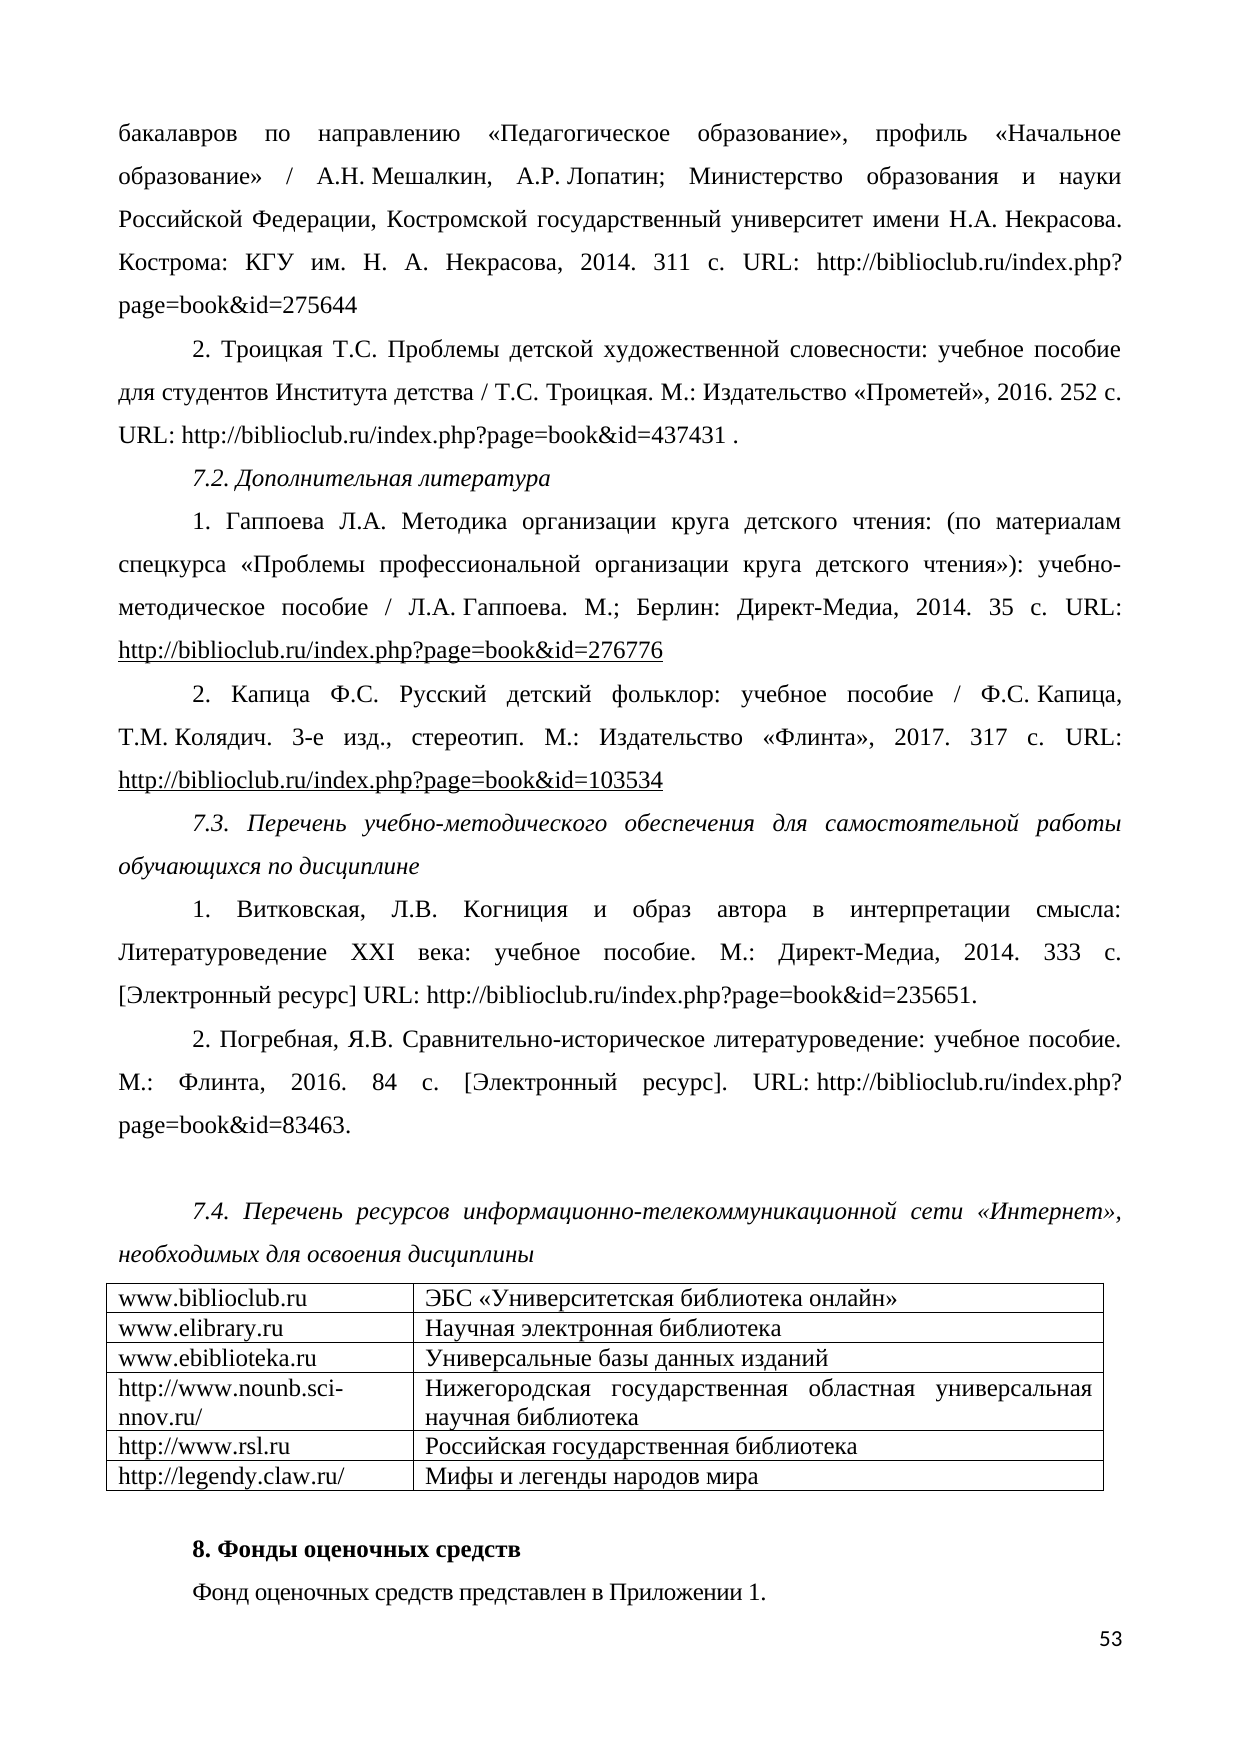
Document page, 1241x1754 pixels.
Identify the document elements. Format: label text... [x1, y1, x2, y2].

text 2. Капица Ф.С. Русский детский фольклор: учебное пособие / Ф.С. Капица, Т.М. Колядич. 3-е изд., стереотип. М.: Издательство «Флинта», 2017. 317 с. URL: http://biblioclub.ru/index.php?page=book&id=103534 [118, 679, 1122, 794]
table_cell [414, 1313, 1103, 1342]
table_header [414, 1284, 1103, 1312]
text Фонд оценочных средств представлен в Приложении 1. [118, 1577, 1122, 1606]
text 2. Троицкая Т.С. Проблемы детской художественной словесности: учебное пособие для студентов Института детства / Т.С. Троицкая. М.: Издательство «Прометей», 2016. 252 с. URL: http://biblioclub.ru/index.php?page=book&id=437431 . [118, 334, 1122, 449]
text 7.4. Перечень ресурсов информационно-телекоммуникационной сети «Интернет», необходимых для освоения дисциплины [118, 1196, 1122, 1268]
text 2. Погребная, Я.В. Сравнительно-историческое литературоведение: учебное пособие. М.: Флинта, 2016. 84 с. [Электронный ресурс]. URL: http://biblioclub.ru/index.php?page=book&id=83463. [118, 1024, 1122, 1139]
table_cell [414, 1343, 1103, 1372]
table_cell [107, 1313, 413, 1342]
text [118, 118, 1122, 319]
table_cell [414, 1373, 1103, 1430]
text 8. Фонды оценочных средств [118, 1534, 1122, 1563]
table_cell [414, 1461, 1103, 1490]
text 7.2. Дополнительная литература [118, 463, 1122, 492]
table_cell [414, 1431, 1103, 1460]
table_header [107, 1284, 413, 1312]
text 1. Витковская, Л.В. Когниция и образ автора в интерпретации смысла: Литературоведение XXI века: учебное пособие. М.: Директ-Медиа, 2014. 333 с. [Электронный ресурс] URL: http://biblioclub.ru/index.php?page=book&id=235651. [118, 894, 1122, 1009]
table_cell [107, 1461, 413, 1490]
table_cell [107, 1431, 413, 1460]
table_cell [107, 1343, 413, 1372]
text 1. Гаппоева Л.А. Методика организации круга детского чтения: (по материалам спецкурса «Проблемы профессиональной организации круга детского чтения»): учебно-методическое пособие / Л.А. Гаппоева. М.; Берлин: Директ-Медиа, 2014. 35 с. URL: http://biblioclub.ru/index.php?page=book&id=276776 [118, 506, 1122, 664]
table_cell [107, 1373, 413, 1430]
text 7.3. Перечень учебно-методического обеспечения для самостоятельной работы обучающихся по дисциплине [118, 808, 1122, 880]
